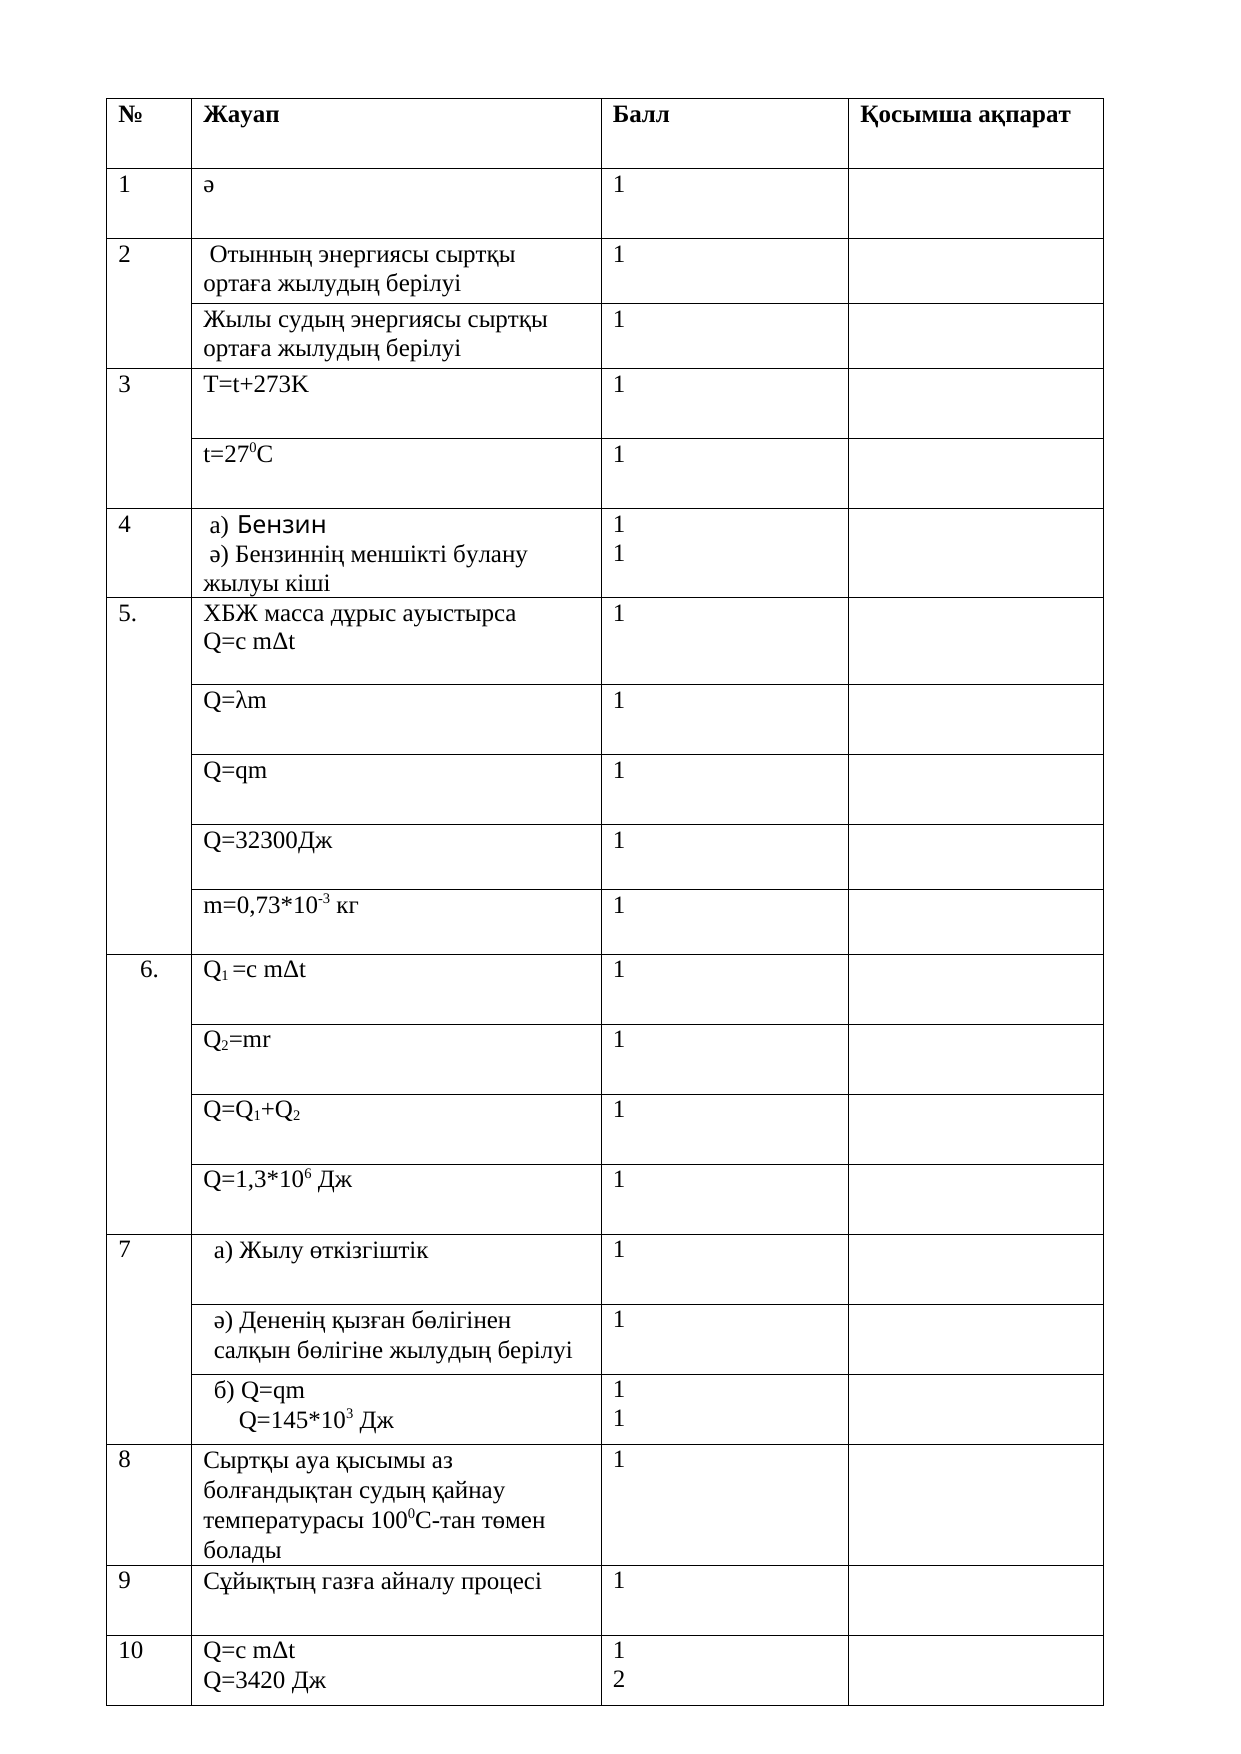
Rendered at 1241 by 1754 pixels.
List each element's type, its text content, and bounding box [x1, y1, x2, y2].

table_cell Q=1,3*106 Дж [192, 1165, 601, 1233]
table_cell 1 [602, 239, 848, 303]
table_cell 1 [602, 1305, 848, 1373]
table_cell ә) Дененің қызған бөлігінен салқын бөлігіне жылудың берілуі [192, 1305, 601, 1373]
table_cell Q2=mr [192, 1025, 601, 1093]
table_cell [849, 1566, 1103, 1634]
table_cell 10 [107, 1636, 191, 1704]
table_cell а) Жылу өткізгіштік [192, 1235, 601, 1303]
table_cell 1 [602, 685, 848, 754]
table_cell 1 [602, 304, 848, 368]
table_cell 3 [107, 369, 191, 508]
table_cell Сыртқы ауа қысымы аз болғандықтан судың қайнау температурасы 1000С-тан төмен болады [192, 1445, 601, 1564]
table_cell [849, 598, 1103, 684]
table_cell 1 [602, 755, 848, 824]
table_cell Q=λm [192, 685, 601, 754]
table_cell [849, 1095, 1103, 1163]
table_cell Q=32300Дж [192, 825, 601, 889]
table_cell 1 [602, 598, 848, 684]
table_cell 1 [602, 1566, 848, 1634]
table_header Жауап [192, 99, 601, 168]
table_cell Q=qm [192, 755, 601, 824]
table_cell 1 [602, 1095, 848, 1163]
table_cell 5. [107, 598, 191, 953]
table_cell 6. [107, 955, 191, 1233]
table_cell ә [192, 169, 601, 238]
table_cell a) Бензин ә) Бензиннің меншікті булану жылуы кіші [192, 509, 601, 597]
table_cell 1 [602, 1235, 848, 1303]
table_header Балл [602, 99, 848, 168]
table_cell Жылы судың энергиясы сыртқы ортаға жылудың берілуі [192, 304, 601, 368]
table_cell [849, 169, 1103, 238]
table_cell [849, 509, 1103, 597]
table_cell 1 [602, 1165, 848, 1233]
table_cell 1 2 [602, 1636, 848, 1704]
table_cell [849, 239, 1103, 303]
table_cell 1 [602, 825, 848, 889]
table_cell [849, 890, 1103, 953]
table_cell Q1 =c mΔt [192, 955, 601, 1023]
table_cell 1 [107, 169, 191, 238]
table_cell б) Q=qm Q=145*103 Дж [192, 1375, 601, 1443]
table_cell 1 [602, 439, 848, 508]
table_cell [849, 439, 1103, 508]
table_cell [849, 369, 1103, 438]
table_cell [849, 955, 1103, 1023]
table_cell 4 [107, 509, 191, 597]
table_cell 1 [602, 169, 848, 238]
table_cell [849, 755, 1103, 824]
table_cell Q=Q1+Q2 [192, 1095, 601, 1163]
table_cell Отынның энергиясы сыртқы ортаға жылудың берілуі [192, 239, 601, 303]
table_cell [849, 1025, 1103, 1093]
table_cell [849, 1235, 1103, 1303]
table_header № [107, 99, 191, 168]
table_cell 7 [107, 1235, 191, 1443]
table_cell [849, 1165, 1103, 1233]
table_cell Сұйықтың газға айналу процесі [192, 1566, 601, 1634]
table_cell T=t+273K [192, 369, 601, 438]
table_cell [849, 1445, 1103, 1564]
table_cell 1 [602, 369, 848, 438]
table_cell 2 [107, 239, 191, 368]
table_cell [849, 304, 1103, 368]
table_cell 1 1 [602, 509, 848, 597]
table_cell m=0,73*10-3 кг [192, 890, 601, 953]
table_cell [849, 825, 1103, 889]
table_cell [849, 1305, 1103, 1373]
table_cell 9 [107, 1566, 191, 1634]
table_cell 1 [602, 890, 848, 953]
table_cell 1 [602, 955, 848, 1023]
table_cell 1 [602, 1445, 848, 1564]
table_cell t=270C [192, 439, 601, 508]
table_cell [849, 1375, 1103, 1443]
table_cell 1 [602, 1025, 848, 1093]
table_cell ХБЖ масса дұрыс ауыстырса Q=c mΔt [192, 598, 601, 684]
table_cell [849, 1636, 1103, 1704]
table_cell 1 1 [602, 1375, 848, 1443]
table_header Қосымша ақпарат [849, 99, 1103, 168]
table_cell [849, 685, 1103, 754]
table_cell Q=c mΔt Q=3420 Дж [192, 1636, 601, 1704]
table_cell 8 [107, 1445, 191, 1564]
